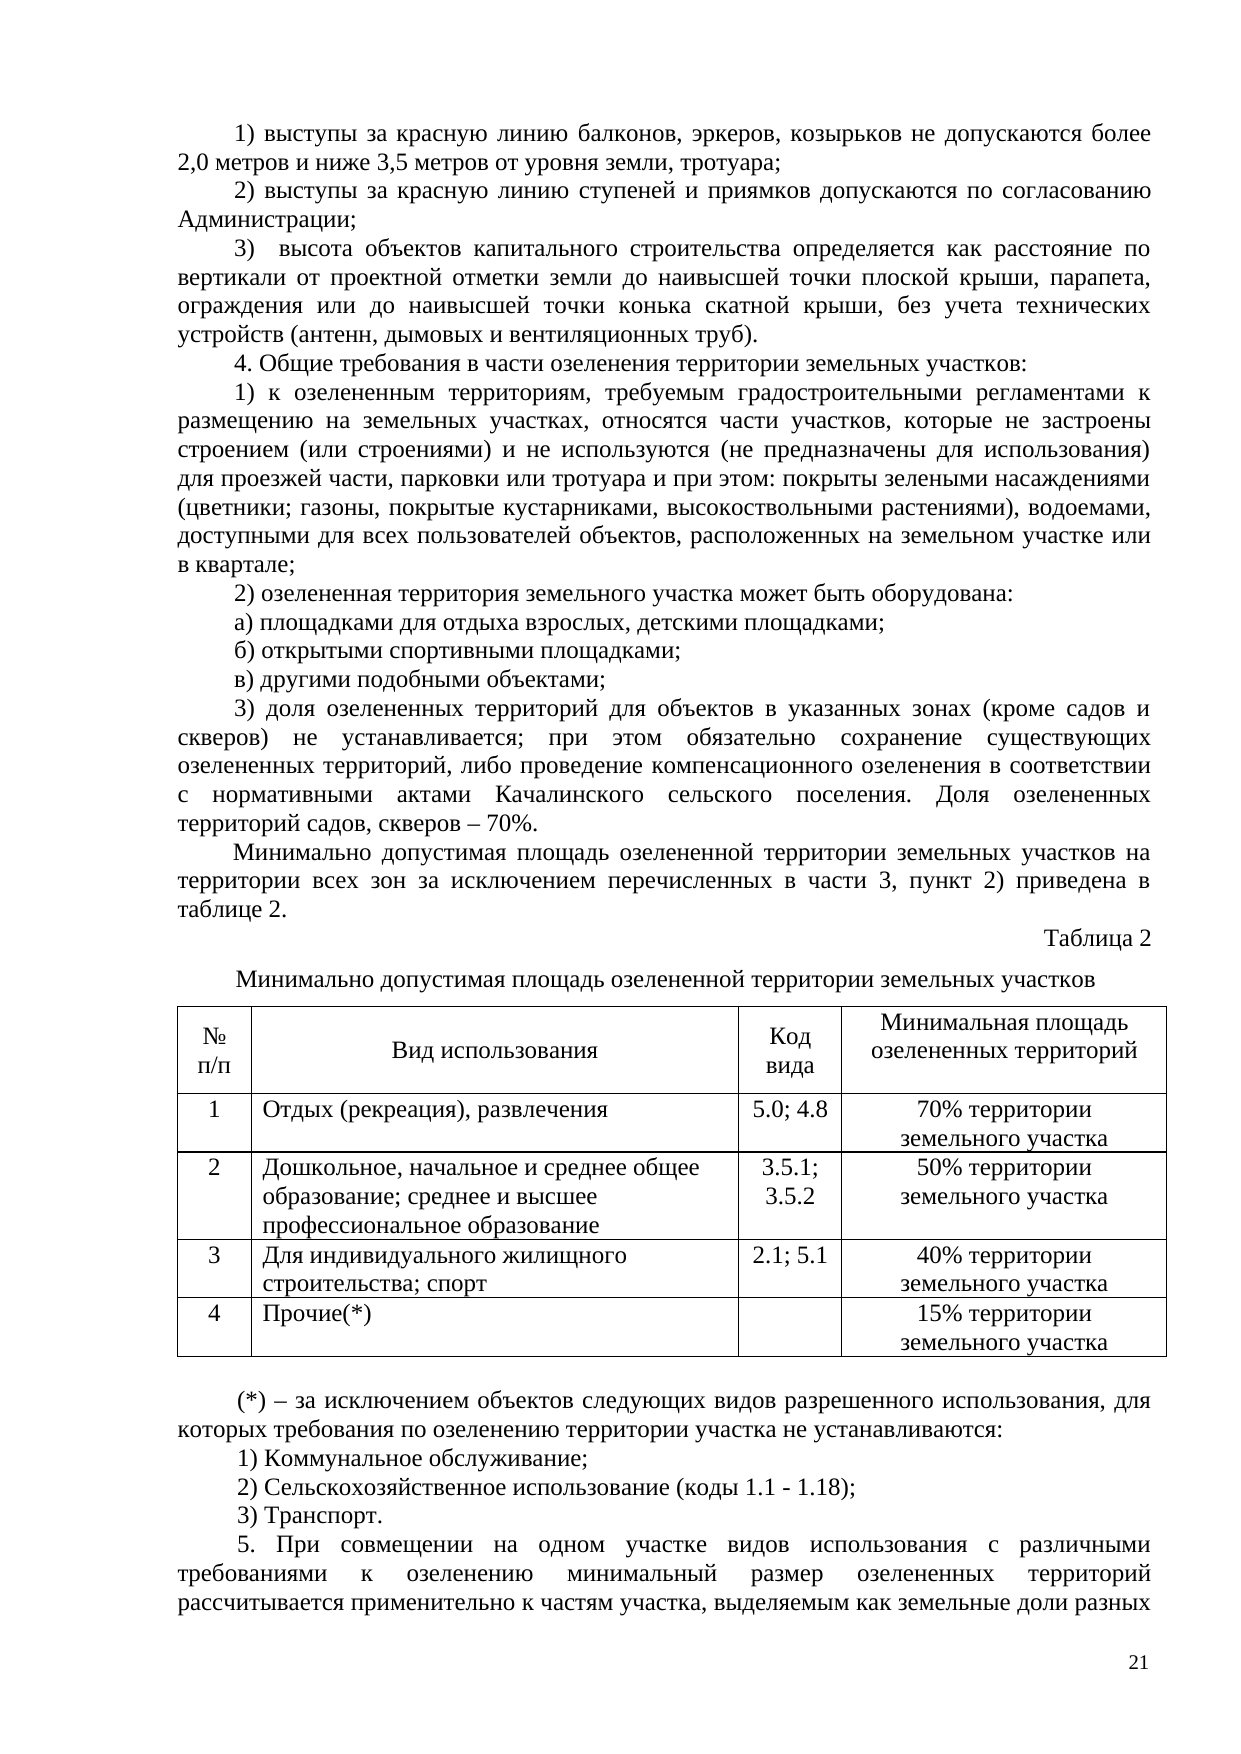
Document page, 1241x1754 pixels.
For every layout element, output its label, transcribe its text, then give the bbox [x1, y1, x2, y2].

text 3) доля озелененных территорий для объектов в указанных зонах (кроме садов и скверов) не устанавливается; при этом обязательно сохранение существующих озелененных территорий, либо проведение компенсационного озеленения в соответствии с нормативными актами Качалинского сельского поселения. Доля озелененных территорий садов, скверов – 70%. [177, 693, 1152, 837]
text 2) выступы за красную линию ступеней и приямков допускаются по согласованию Администрации; [177, 176, 1152, 233]
text (*) – за исключением объектов следующих видов разрешенного использования, для которых требования по озеленению территории участка не устанавливаются: [177, 1386, 1152, 1443]
text 1) Коммунальное обслуживание; [177, 1443, 1152, 1472]
text Минимально допустимая площадь озелененной территории земельных участков на территории всех зон за исключением перечисленных в части 3, пункт 2) приведена в таблице 2. [177, 837, 1152, 923]
table_cell 3.5.1; 3.5.2 [739, 1153, 841, 1239]
table_cell 1 [178, 1094, 251, 1151]
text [177, 1529, 1152, 1616]
text 1) к озелененным территориям, требуемым градостроительными регламентами к размещению на земельных участках, относятся части участков, которые не застроены строением (или строениями) и не используются (не предназначены для использования) для проезжей части, парковки или тротуара и при этом: покрыты зелеными насаждениями (цветники; газоны, покрытые кустарниками, высокоствольными растениями), водоемами, доступными для всех пользователей объектов, расположенных на земельном участке или в квартале; [177, 377, 1152, 578]
table_cell Прочие(*) [252, 1298, 738, 1356]
table_cell 5.0; 4.8 [739, 1094, 841, 1151]
table_cell Отдых (рекреация), развлечения [252, 1094, 738, 1151]
text 4. Общие требования в части озеленения территории земельных участков: [177, 348, 1152, 377]
table_cell Для индивидуального жилищного строительства; спорт [252, 1240, 738, 1297]
table_cell 50% территории земельного участка [842, 1153, 1166, 1239]
text б) открытыми спортивными площадками; [177, 636, 1152, 664]
table_cell 3 [178, 1240, 251, 1297]
text 2) Сельскохозяйственное использование (коды 1.1 - 1.18); [177, 1472, 1152, 1501]
text 3) Транспорт. [177, 1501, 1152, 1529]
text а) площадками для отдыха взрослых, детскими площадками; [177, 607, 1152, 636]
table_cell 2.1; 5.1 [739, 1240, 841, 1297]
text Таблица 2 [177, 923, 1152, 952]
table_header № п/п [178, 1007, 251, 1093]
text 2) озелененная территория земельного участка может быть оборудована: [177, 578, 1152, 607]
text в) другими подобными объектами; [177, 664, 1152, 693]
table_header Минимальная площадь озелененных территорий [842, 1007, 1166, 1093]
table_cell 15% территории земельного участка [842, 1298, 1166, 1356]
table_cell 40% территории земельного участка [842, 1240, 1166, 1297]
table_cell 2 [178, 1153, 251, 1239]
text 3) высота объектов капитального строительства определяется как расстояние по вертикали от проектной отметки земли до наивысшей точки плоской крыши, парапета, ограждения или до наивысшей точки конька скатной крыши, без учета технических устройств (антенн, дымовых и вентиляционных труб). [177, 233, 1152, 348]
table_cell [739, 1298, 841, 1356]
table_cell 4 [178, 1298, 251, 1356]
text 1) выступы за красную линию балконов, эркеров, козырьков не допускаются более и ниже от уровня земли, тротуара; [177, 118, 1152, 176]
table_cell 70% территории земельного участка [842, 1094, 1166, 1151]
table_cell Дошкольное, начальное и среднее общее образование; среднее и высшее профессиональное образование [252, 1153, 738, 1239]
table_header Код вида [739, 1007, 841, 1093]
text Минимально допустимая площадь озелененной территории земельных участков [177, 964, 1152, 993]
table_header Вид использования [252, 1007, 738, 1093]
